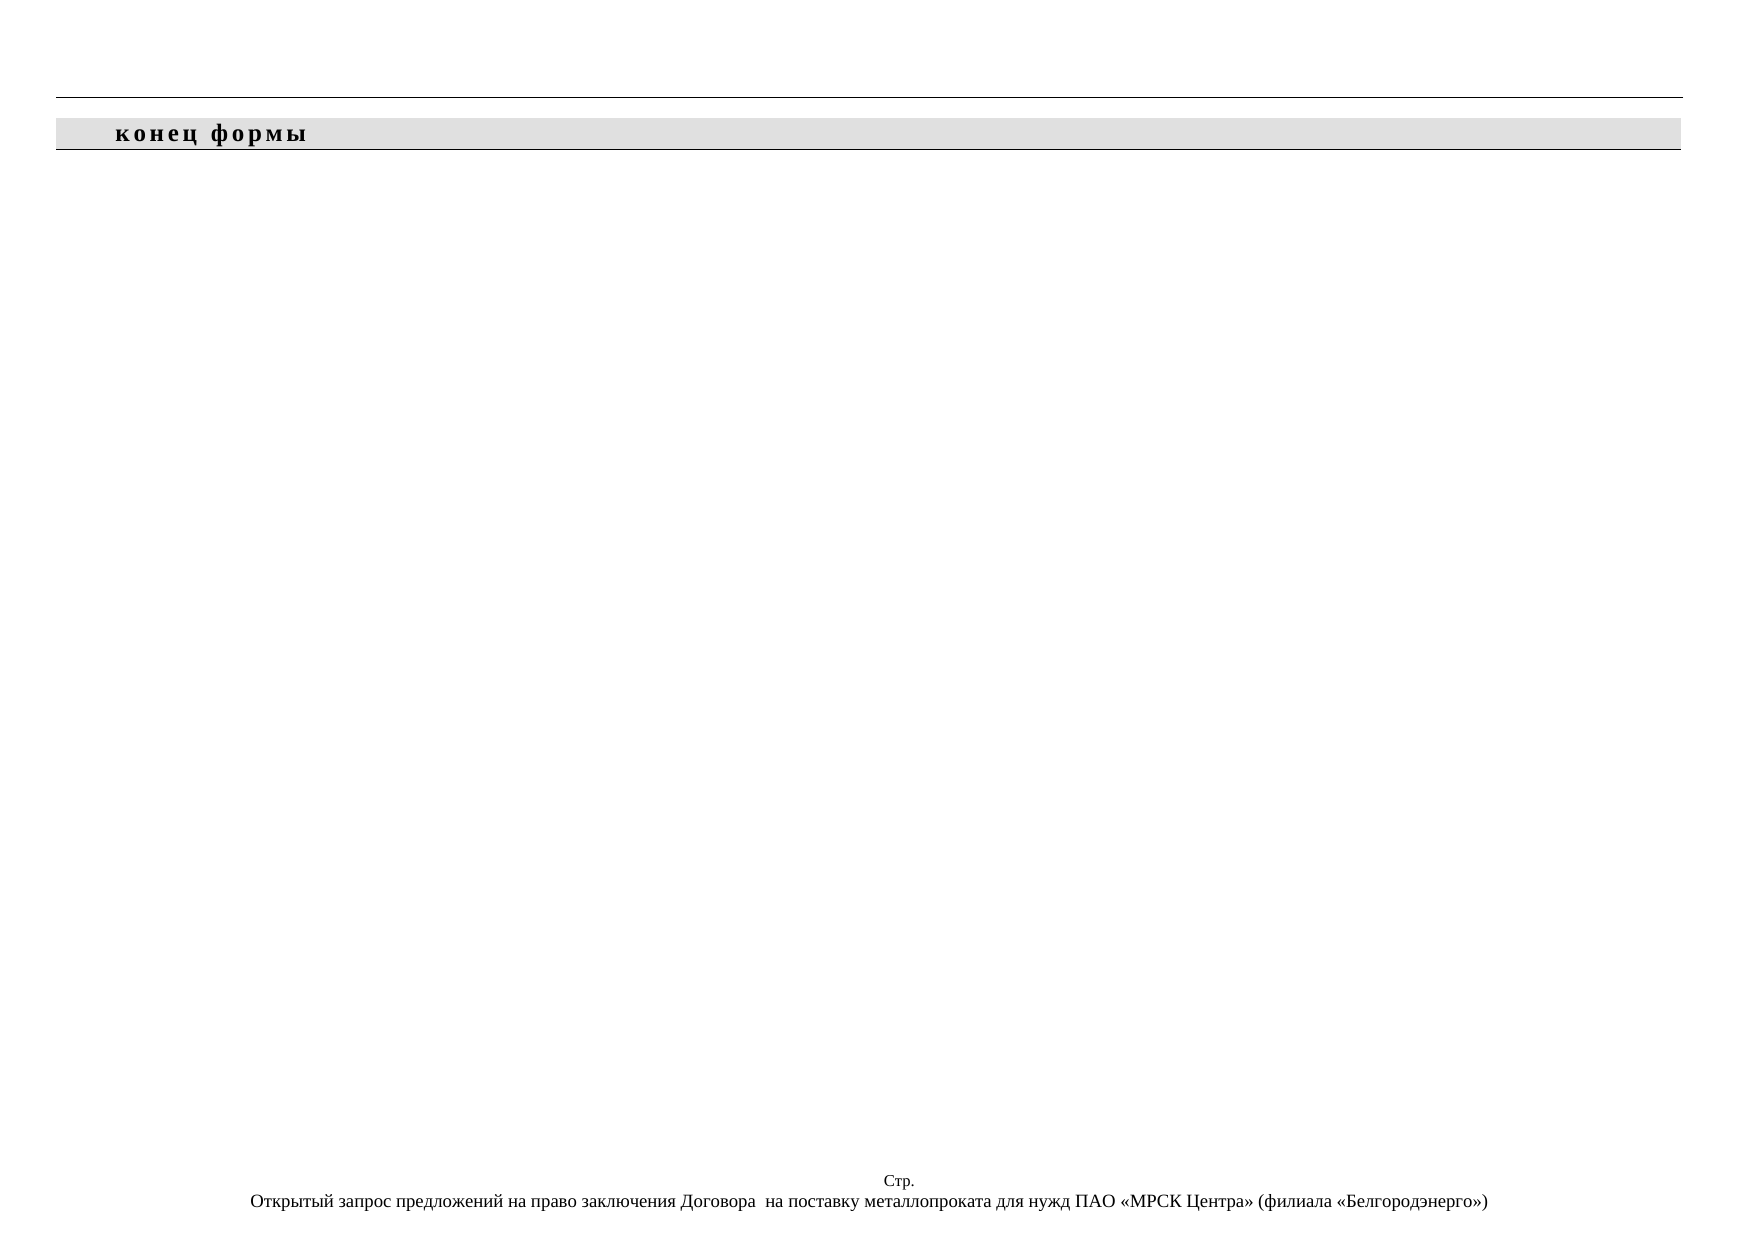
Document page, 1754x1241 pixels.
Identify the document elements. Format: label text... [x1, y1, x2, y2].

text конец формы [56, 118, 1681, 149]
